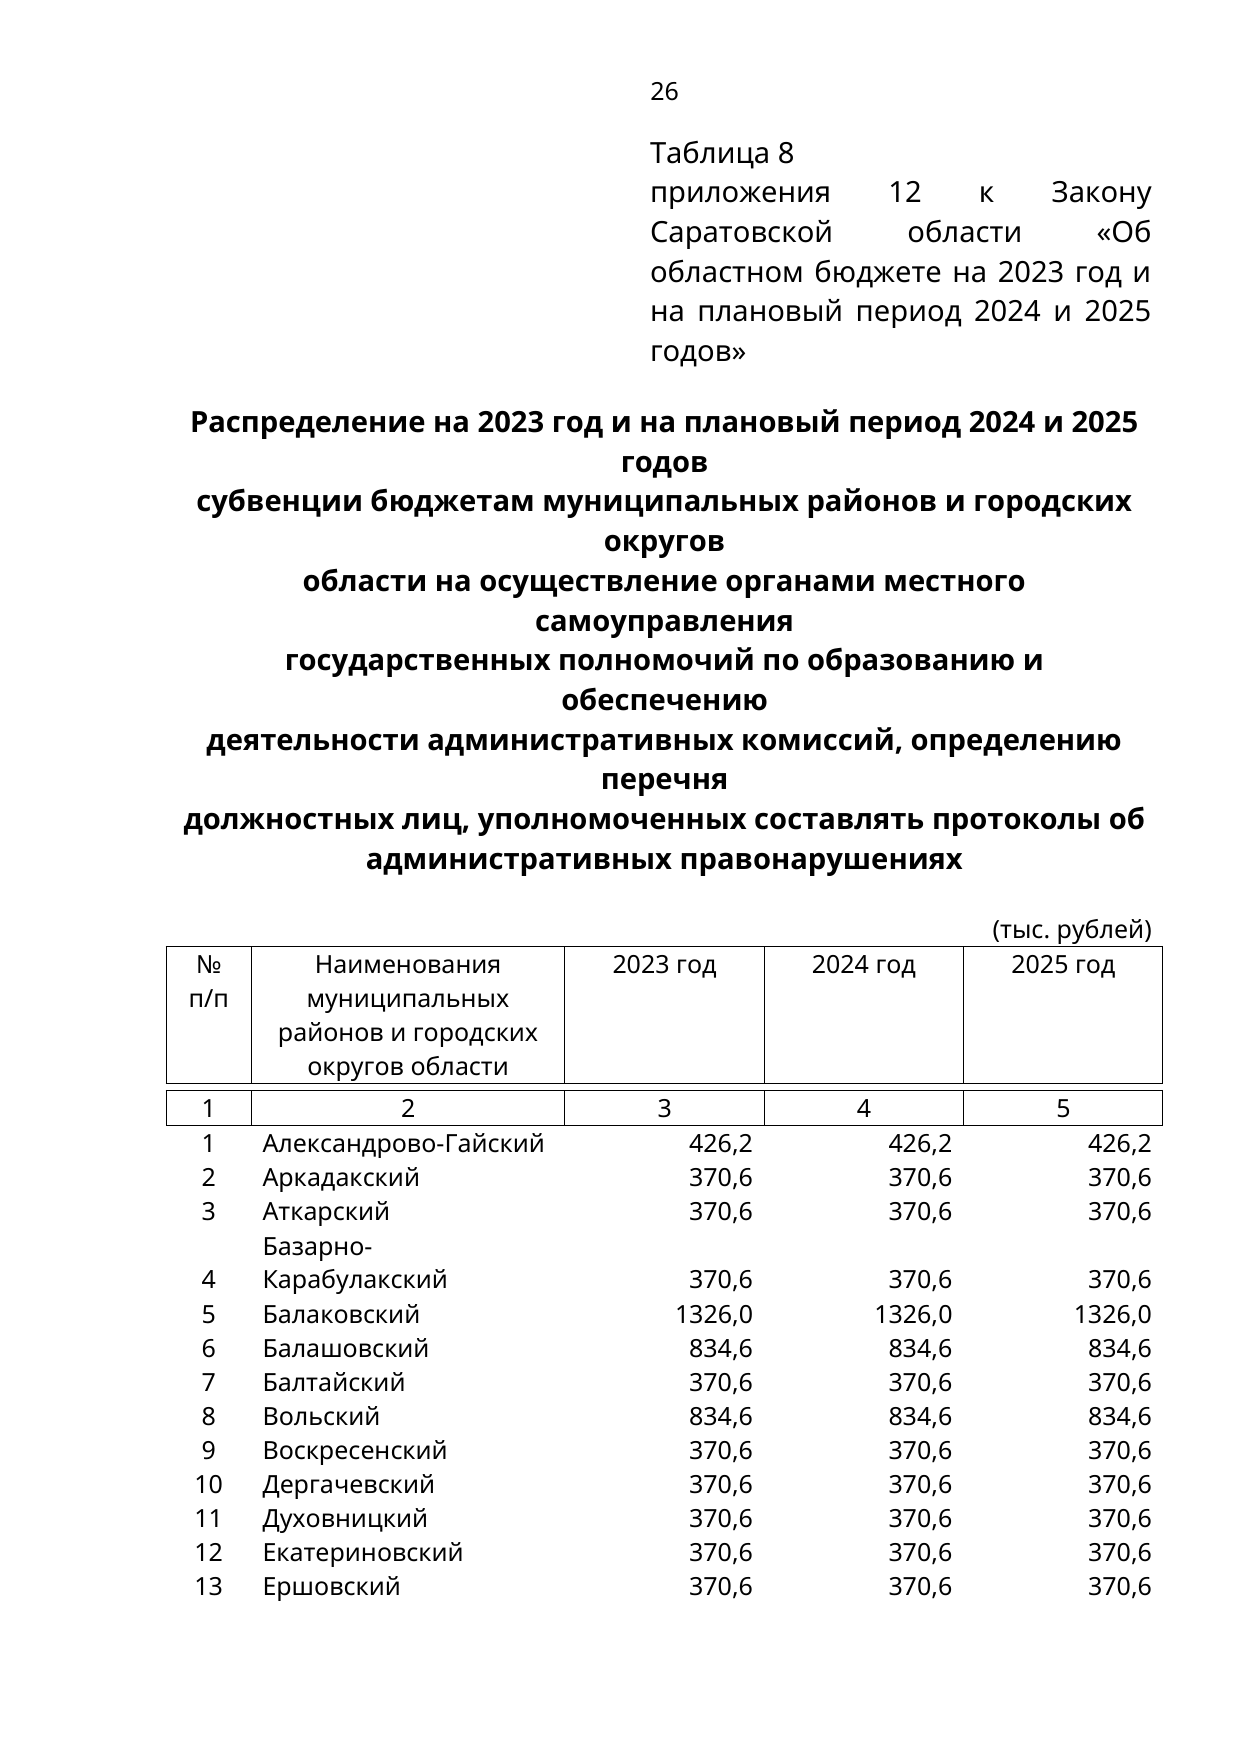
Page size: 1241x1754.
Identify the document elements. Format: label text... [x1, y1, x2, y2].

text Таблица 8 [650, 132, 1152, 172]
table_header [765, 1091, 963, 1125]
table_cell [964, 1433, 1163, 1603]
text государственных полномочий по образованию и обеспечению [177, 639, 1152, 719]
text (тыс. рублей) [177, 912, 1152, 946]
text субвенции бюджетам муниципальных районов и городских округов [177, 481, 1152, 560]
text области на осуществление органами местного самоуправления [177, 560, 1152, 639]
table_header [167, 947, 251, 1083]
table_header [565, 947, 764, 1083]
text Распределение на 2023 год и на плановый период 2024 и 2025 годов [177, 401, 1152, 481]
text должностных лиц, уполномоченных составлять протоколы об [177, 798, 1152, 838]
text деятельности административных комиссий, определению перечня [177, 719, 1152, 798]
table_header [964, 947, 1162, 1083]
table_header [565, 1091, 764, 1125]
subtitle приложения 12 к Закону Саратовской области «Об областном бюджете на 2023 год и на плановый период 2024 и 2025 годов» [650, 172, 1152, 370]
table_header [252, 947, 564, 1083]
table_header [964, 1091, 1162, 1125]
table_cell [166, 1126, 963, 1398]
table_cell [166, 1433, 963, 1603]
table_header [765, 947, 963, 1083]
text административных правонарушениях [177, 838, 1152, 878]
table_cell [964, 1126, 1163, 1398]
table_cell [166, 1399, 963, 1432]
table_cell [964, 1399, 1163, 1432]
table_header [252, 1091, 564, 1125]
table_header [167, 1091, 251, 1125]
